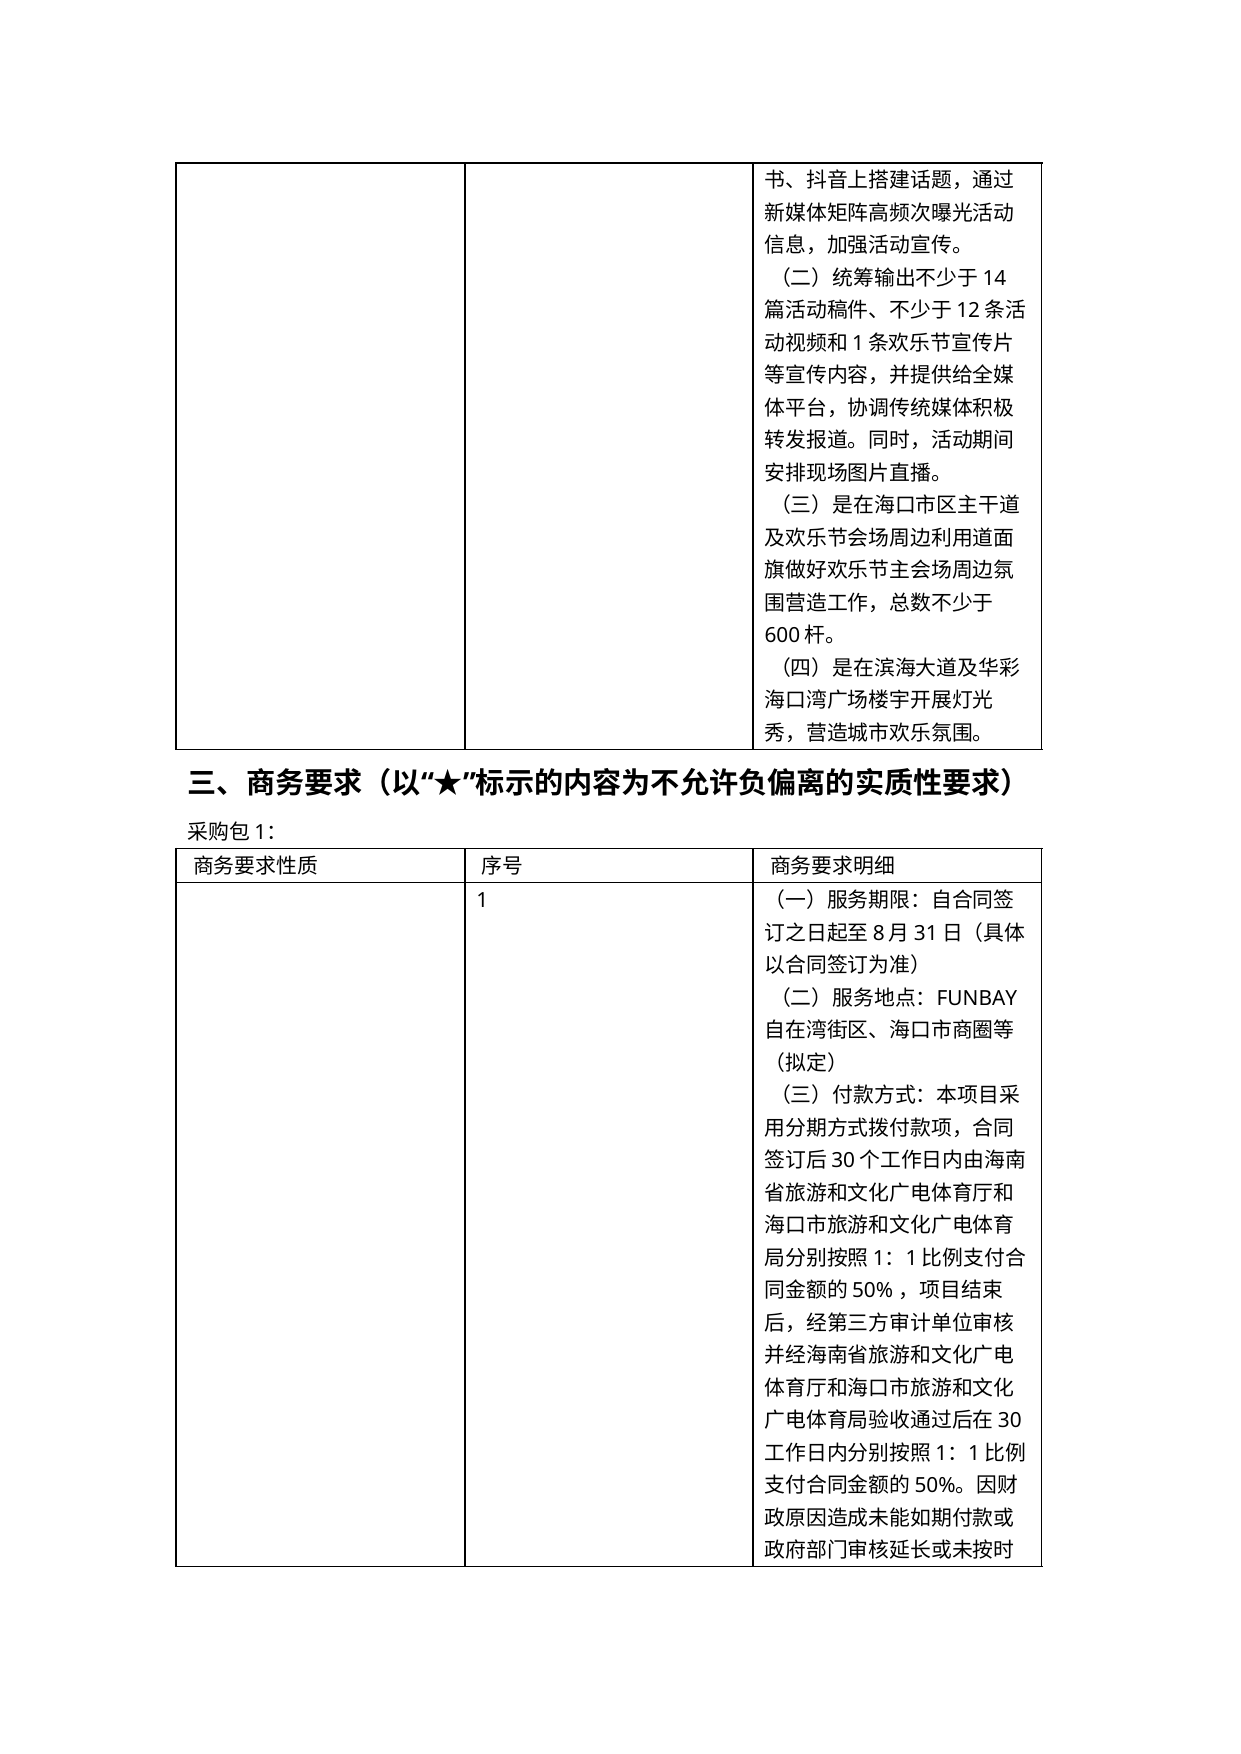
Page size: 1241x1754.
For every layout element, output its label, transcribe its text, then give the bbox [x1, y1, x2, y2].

text 三、商务要求（以“★”标示的内容为不允许负偏离的实质性要求） [187, 750, 1053, 815]
table_header 商务要求性质 [177, 849, 464, 882]
table_header 商务要求明细 [754, 849, 1041, 882]
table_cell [754, 883, 1041, 1566]
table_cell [754, 164, 1041, 748]
table_cell 1 [177, 164, 464, 748]
table_header 序号 [466, 849, 752, 882]
table_cell [466, 164, 752, 748]
table_cell [177, 883, 464, 1566]
table_cell 1 [466, 883, 752, 1566]
text 采购包1： [187, 815, 1053, 848]
